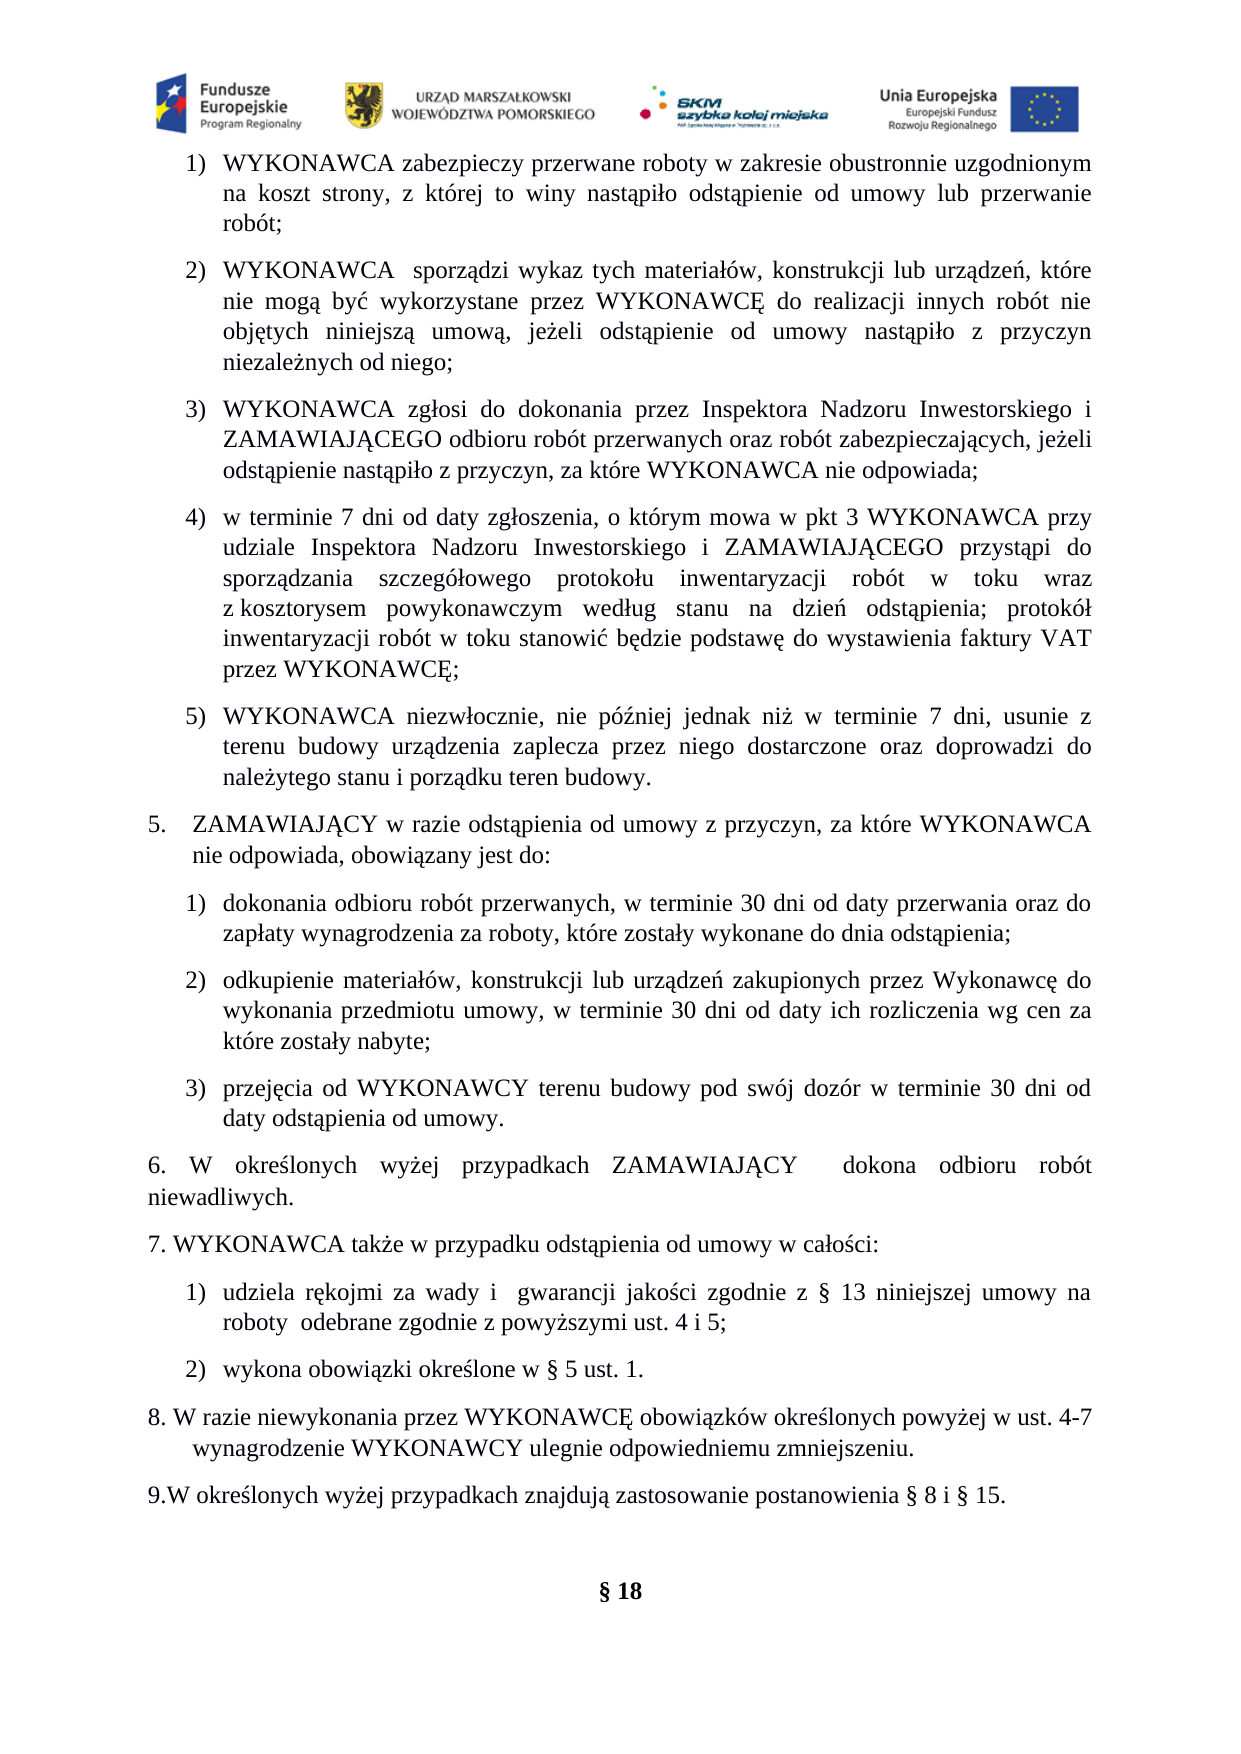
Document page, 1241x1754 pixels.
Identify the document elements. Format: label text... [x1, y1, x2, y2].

list w terminie 7 dni od daty zgłoszenia, o którym mowa w pkt 3 WYKONAWCA przy udziale Inspektora Nadzoru Inwestorskiego i ZAMAWIAJĄCEGO przystąpi do sporządzania szczegółowego protokołu inwentaryzacji robót w toku wraz z kosztorysem powykonawczym według stanu na dzień odstąpienia; protokół inwentaryzacji robót w toku stanowić będzie podstawę do wystawienia faktury VAT przez WYKONAWCĘ; [185, 502, 1093, 683]
list WYKONAWCA zgłosi do dokonania przez Inspektora Nadzoru Inwestorskiego i ZAMAWIAJĄCEGO odbioru robót przerwanych oraz robót zabezpieczających, jeżeli odstąpienie nastąpiło z przyczyn, za które WYKONAWCA nie odpowiada; [185, 394, 1093, 483]
list odkupienie materiałów, konstrukcji lub urządzeń zakupionych przez Wykonawcę do wykonania przedmiotu umowy, w terminie 30 dni od daty ich rozliczenia wg cen za które zostały nabyte; [185, 965, 1093, 1055]
text 8. W razie niewykonania przez WYKONAWCĘ obowiązków określonych powyżej w ust. 4-7 wynagrodzenie WYKONAWCY ulegnie odpowiedniemu zmniejszeniu. [148, 1402, 1093, 1461]
text 5. ZAMAWIAJĄCY w razie odstąpienia od umowy z przyczyn, za które WYKONAWCA nie odpowiada, obowiązany jest do: [148, 809, 1093, 869]
list WYKONAWCA zabezpieczy przerwane roboty w zakresie obustronnie uzgodnionym na koszt strony, z której to winy nastąpiło odstąpienie od umowy lub przerwanie robót; [185, 148, 1093, 237]
picture [147, 73, 1093, 148]
text 9.W określonych wyżej przypadkach znajdują zastosowanie postanowienia § 8 i § 15. [148, 1480, 1093, 1509]
text 6. W określonych wyżej przypadkach ZAMAWIAJĄCY dokona odbioru robót niewadliwych. [148, 1151, 1093, 1210]
list WYKONAWCA niezwłocznie, nie później jednak niż w terminie 7 dni, usunie z terenu budowy urządzenia zaplecza przez niego dostarczone oraz doprowadzi do należytego stanu i porządku teren budowy. [185, 701, 1093, 791]
list WYKONAWCA sporządzi wykaz tych materiałów, konstrukcji lub urządzeń, które nie mogą być wykorzystane przez WYKONAWCĘ do realizacji innych robót nie objętych niniejszą umową, jeżeli odstąpienie od umowy nastąpiło z przyczyn niezależnych od niego; [185, 256, 1093, 376]
text § 18 [148, 1576, 1093, 1604]
list przejęcia od WYKONAWCY terenu budowy pod swój dozór w terminie 30 dni od daty odstąpienia od umowy. [185, 1073, 1093, 1132]
list wykona obowiązki określone w § 5 ust. 1. [185, 1354, 1093, 1383]
list udziela rękojmi za wady i gwarancji jakości zgodnie z § 13 niniejszej umowy na roboty odebrane zgodnie z powyższymi ust. 4 i 5; [185, 1277, 1093, 1336]
list dokonania odbioru robót przerwanych, w terminie 30 dni od daty przerwania oraz do zapłaty wynagrodzenia za roboty, które zostały wykonane do dnia odstąpienia; [185, 888, 1093, 947]
text 7. WYKONAWCA także w przypadku odstąpienia od umowy w całości: [148, 1229, 1093, 1258]
